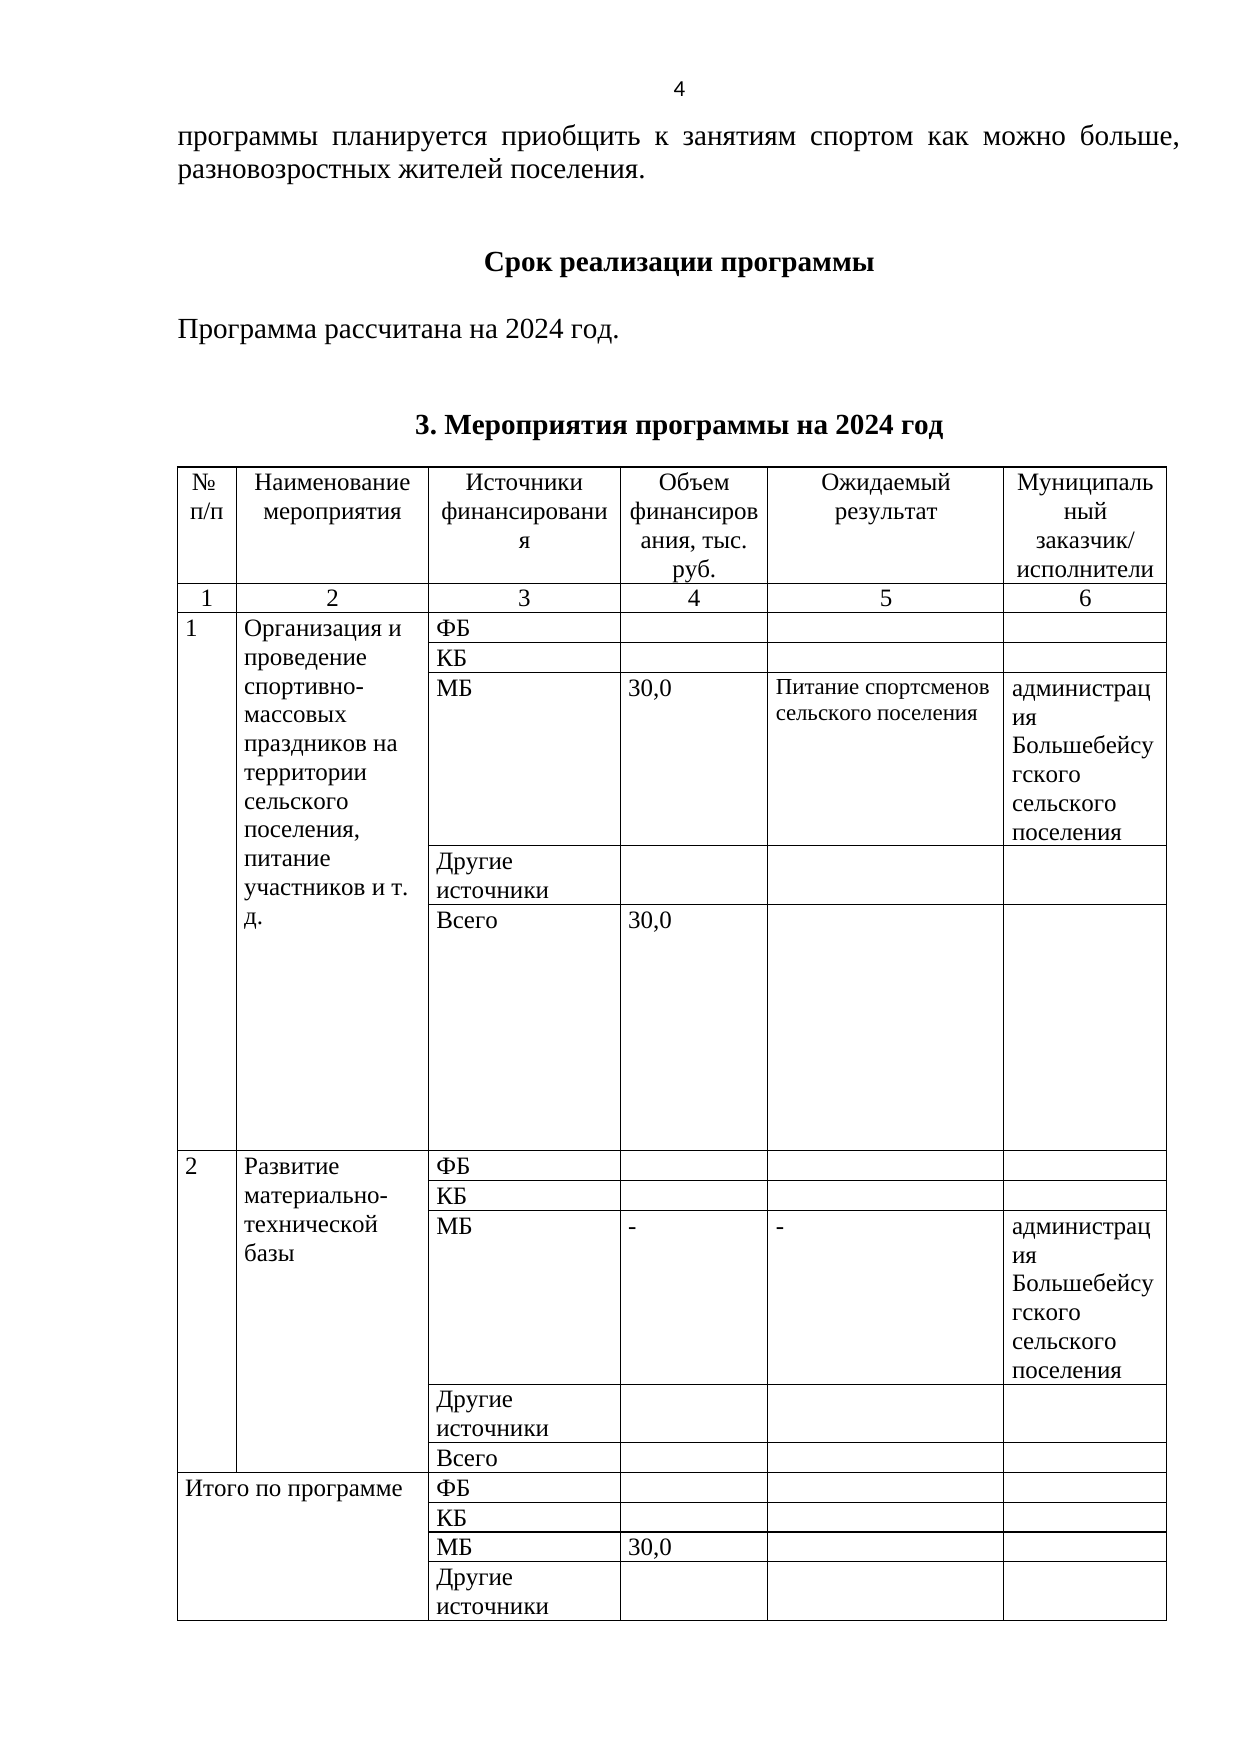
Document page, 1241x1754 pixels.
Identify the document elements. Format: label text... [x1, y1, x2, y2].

table_cell МБ [429, 1533, 620, 1561]
table_cell 6 [1004, 584, 1166, 612]
table_cell [1004, 846, 1166, 904]
table_cell Другие источники [429, 1562, 620, 1620]
table_cell 30,0 [621, 673, 767, 845]
table_cell администрация Большебейсугского сельского поселения [1004, 673, 1166, 845]
table_cell [1004, 1533, 1166, 1561]
table_cell [621, 1562, 767, 1620]
table_cell МБ [429, 673, 620, 845]
table_header № п/п [178, 468, 236, 582]
table_cell - [768, 1211, 1003, 1383]
table_cell 1 [178, 584, 236, 612]
table_header Муниципальный заказчик/ исполнители [1004, 468, 1166, 582]
table_cell Другие источники [429, 1385, 620, 1442]
table_cell [768, 613, 1003, 642]
table_header Источники финансирования [429, 468, 620, 582]
table_cell [621, 1151, 767, 1180]
text Срок реализации программы [177, 244, 1181, 278]
table_cell Итого по программе [178, 1473, 428, 1620]
table_cell [768, 905, 1003, 1150]
table_cell [621, 1181, 767, 1210]
table_cell ФБ [429, 1151, 620, 1180]
table_cell администрация Большебейсугского сельского поселения [1004, 1211, 1166, 1383]
table_cell [768, 1562, 1003, 1620]
table_cell [621, 1473, 767, 1502]
table_cell Питание спортсменов сельского поселения [768, 673, 1003, 845]
table_header Объем финансирования, тыс. руб. [621, 468, 767, 582]
table_cell [1004, 1473, 1166, 1502]
table_cell [1004, 1562, 1166, 1620]
table_cell 4 [621, 584, 767, 612]
table_cell [768, 1503, 1003, 1531]
table_header Наименование мероприятия [237, 468, 428, 582]
text Программа рассчитана на 2024 год. [177, 312, 1181, 345]
table_cell [1004, 1181, 1166, 1210]
table_cell [768, 1181, 1003, 1210]
table_cell 3 [429, 584, 620, 612]
table_cell КБ [429, 643, 620, 672]
table_cell [768, 1443, 1003, 1472]
table_cell Всего [429, 1443, 620, 1472]
table_cell [621, 643, 767, 672]
table_cell [1004, 643, 1166, 672]
table_cell [768, 1533, 1003, 1561]
table_cell ФБ [429, 613, 620, 642]
table_header Ожидаемый результат [768, 468, 1003, 582]
table_cell [621, 1385, 767, 1442]
table_cell [1004, 1443, 1166, 1472]
table_cell КБ [429, 1503, 620, 1531]
table_cell [768, 1385, 1003, 1442]
table_cell Всего [429, 905, 620, 1150]
table_cell [1004, 1151, 1166, 1180]
table_cell 30,0 [621, 1533, 767, 1561]
table_cell ФБ [429, 1473, 620, 1502]
table_cell 1 [178, 613, 236, 1150]
table_cell Организация и проведение спортивно-массовых праздников на территории сельского поселения, питание участников и т. д. [237, 613, 428, 1150]
table_cell [768, 643, 1003, 672]
table_cell [621, 1443, 767, 1472]
text 3. Мероприятия программы на 2024 год [177, 407, 1181, 441]
table_cell [621, 846, 767, 904]
table_cell [768, 1473, 1003, 1502]
table_cell 2 [178, 1151, 236, 1472]
table_cell Развитие материально-технической базы [237, 1151, 428, 1472]
table_cell МБ [429, 1211, 620, 1383]
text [177, 118, 1181, 185]
table_cell Другие источники [429, 846, 620, 904]
table_cell [1004, 905, 1166, 1150]
table_cell [768, 1151, 1003, 1180]
table_cell - [621, 1211, 767, 1383]
table_cell [768, 846, 1003, 904]
table_cell 30,0 [621, 905, 767, 1150]
table_cell КБ [429, 1181, 620, 1210]
table_cell 5 [768, 584, 1003, 612]
table_cell [1004, 1503, 1166, 1531]
table_cell [621, 613, 767, 642]
table_cell [621, 1503, 767, 1531]
table_cell 2 [237, 584, 428, 612]
table_cell [1004, 1385, 1166, 1442]
table_cell [1004, 613, 1166, 642]
